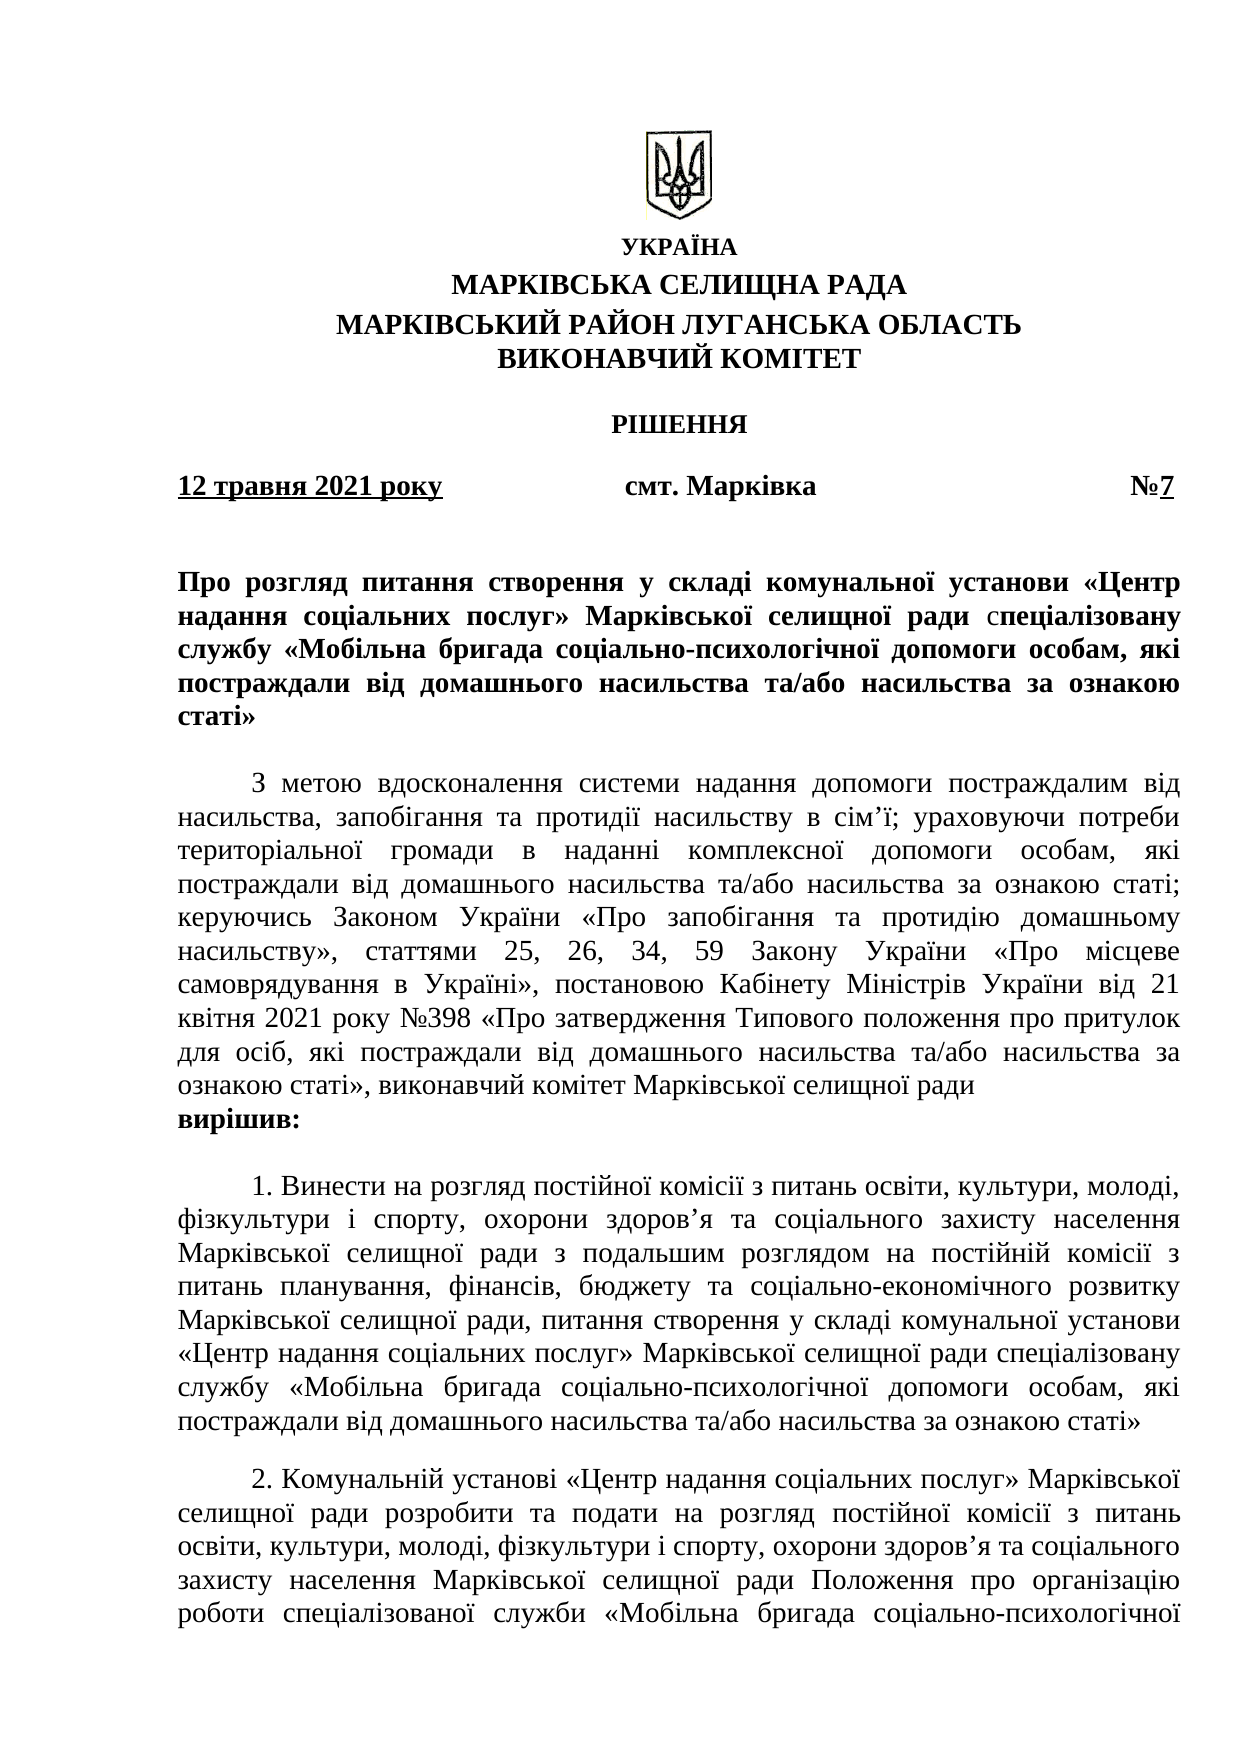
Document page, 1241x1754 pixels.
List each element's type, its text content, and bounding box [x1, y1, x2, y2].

picture [646, 130, 712, 220]
text Про розгляд питання створення у складі комунальної установи «Центр надання соціальних послуг» Марківської селищної ради спеціалізовану службу «Мобільна бригада соціально-психологічної допомоги особам, які постраждали від домашнього насильства та/або насильства за ознакою статі» [177, 564, 1181, 732]
text МАРКІВСЬКИЙ РАЙОН ЛУГАНСЬКА ОБЛАСТЬ [177, 307, 1181, 341]
text МАРКІВСЬКА СЕЛИЩНА РАДА [177, 267, 1181, 301]
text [177, 1461, 1181, 1629]
text вирішив: [177, 1101, 1181, 1134]
text З метою вдосконалення системи надання допомоги постраждалим від насильства, запобігання та протидії насильству в сім’ї; ураховуючи потреби територіальної громади в наданні комплексної допомоги особам, які постраждали від домашнього насильства та/або насильства за ознакою статі; керуючись Законом України «Про запобігання та протидію домашньому насильству», статтями 25, 26, 34, 59 Закону України «Про місцеве самоврядування в Україні», постановою Кабінету Міністрів України від 21 квітня 2021 року №398 «Про затвердження Типового положення про притулок для осіб, які постраждали від домашнього насильства та/або насильства за ознакою статі», виконавчий комітет Марківської селищної ради [177, 765, 1181, 1101]
text УКРАЇНА [177, 232, 1181, 261]
text 12 травня 2021 року смт. Марківка №7 [177, 468, 1181, 501]
text РІШЕННЯ [177, 408, 1181, 439]
text ВИКОНАВЧИЙ КОМІТЕТ [177, 341, 1181, 374]
text 1. Винести на розгляд постійної комісії з питань освіти, культури, молоді, фізкультури і спорту, охорони здоров’я та соціального захисту населення Марківської селищної ради з подальшим розглядом на постійній комісії з питань планування, фінансів, бюджету та соціально-економічного розвитку Марківської селищної ради, питання створення у складі комунальної установи «Центр надання соціальних послуг» Марківської селищної ради спеціалізовану службу «Мобільна бригада соціально-психологічної допомоги особам, які постраждали від домашнього насильства та/або насильства за ознакою статі» [177, 1168, 1181, 1436]
